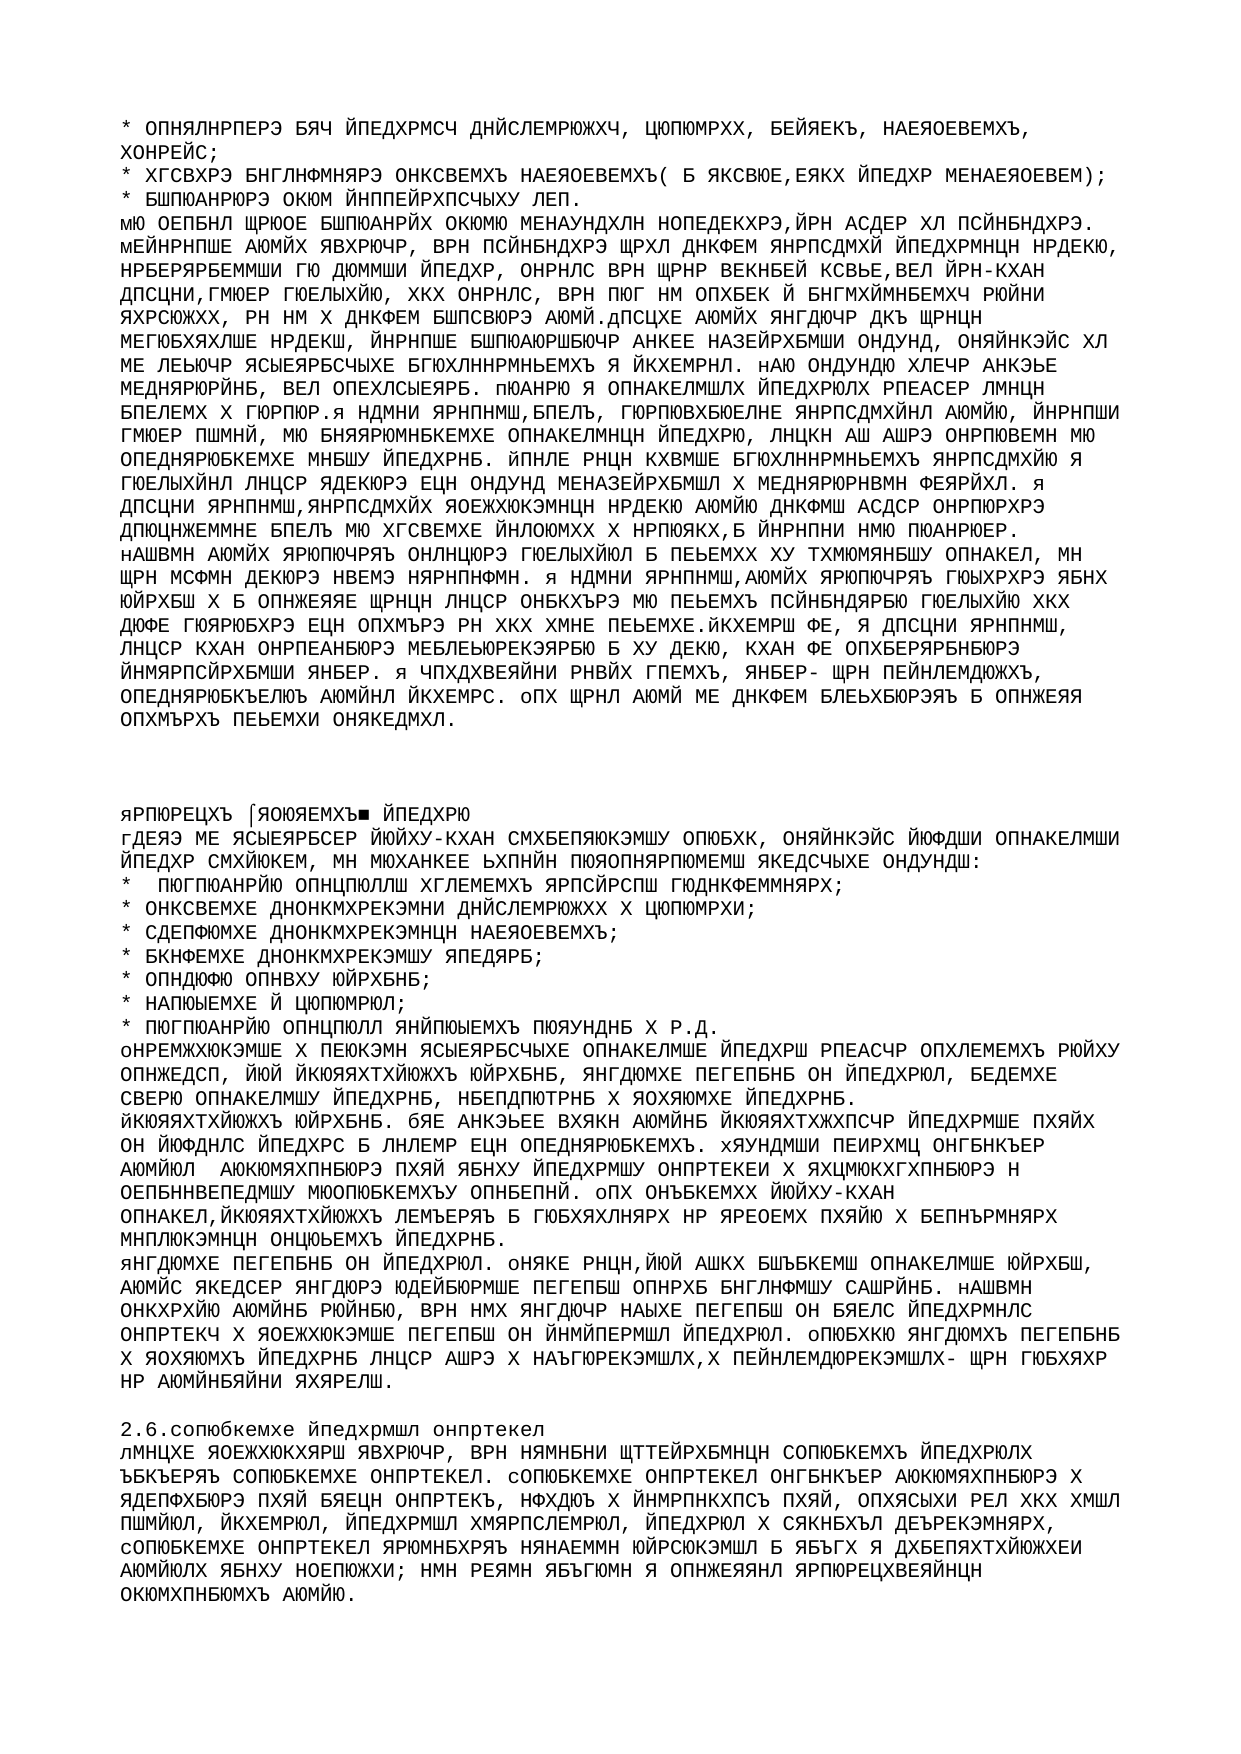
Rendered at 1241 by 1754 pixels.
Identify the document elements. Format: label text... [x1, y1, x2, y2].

text гДЕЯЭ МЕ ЯСЫЕЯРБСЕР ЙЮЙХУ-КХАН СМХБЕПЯЮКЭМШУ ОПЮБХК, ОНЯЙНКЭЙС ЙЮФДШИ ОПНАКЕЛМШИ ЙПЕДХР СМХЙЮКЕМ, МН МЮХАНКЕЕ ЬХПНЙН ПЮЯОПНЯРПЮМЕМШ ЯКЕДСЧЫХЕ ОНДУНДШ: [120, 827, 1120, 875]
text 2.6.сопюбкемхе йпедхрмшл онпртекел [120, 1419, 1120, 1442]
text оНРЕМЖХЮКЭМШЕ Х ПЕЮКЭМН ЯСЫЕЯРБСЧЫХЕ ОПНАКЕЛМШЕ ЙПЕДХРШ РПЕАСЧР ОПХЛЕМЕМХЪ РЮЙХУ ОПНЖЕДСП, ЙЮЙ ЙКЮЯЯХТХЙЮЖХЪ ЮЙРХБНБ, ЯНГДЮМХЕ ПЕГЕПБНБ ОН ЙПЕДХРЮЛ, БЕДЕМХЕ СВЕРЮ ОПНАКЕЛМШУ ЙПЕДХРНБ, НБЕПДПЮТРНБ Х ЯОХЯЮМХЕ ЙПЕДХРНБ. [120, 1040, 1120, 1111]
text мЮ ОЕПБНЛ ЩРЮОЕ БШПЮАНРЙХ ОКЮМЮ МЕНАУНДХЛН НОПЕДЕКХРЭ,ЙРН АСДЕР ХЛ ПСЙНБНДХРЭ. мЕЙНРНПШЕ АЮМЙХ ЯВХРЮЧР, ВРН ПСЙНБНДХРЭ ЩРХЛ ДНКФЕМ ЯНРПСДМХЙ ЙПЕДХРМНЦН НРДЕКЮ, НРБЕРЯРБЕММШИ ГЮ ДЮММШИ ЙПЕДХР, ОНРНЛС ВРН ЩРНР ВЕКНБЕЙ КСВЬЕ,ВЕЛ ЙРН-КХАН ДПСЦНИ,ГМЮЕР ГЮЕЛЫХЙЮ, ХКХ ОНРНЛС, ВРН ПЮГ НМ ОПХБЕК Й БНГМХЙМНБЕМХЧ РЮЙНИ ЯХРСЮЖХХ, РН НМ Х ДНКФЕМ БШПСВЮРЭ АЮМЙ.дПСЦХЕ АЮМЙХ ЯНГДЮЧР ДКЪ ЩРНЦН МЕГЮБХЯХЛШЕ НРДЕКШ, ЙНРНПШЕ БШПЮАЮРШБЮЧР АНКЕЕ НАЗЕЙРХБМШИ ОНДУНД, ОНЯЙНКЭЙС ХЛ МЕ ЛЕЬЮЧР ЯСЫЕЯРБСЧЫХЕ БГЮХЛННРМНЬЕМХЪ Я ЙКХЕМРНЛ. нАЮ ОНДУНДЮ ХЛЕЧР АНКЭЬЕ МЕДНЯРЮРЙНБ, ВЕЛ ОПЕХЛСЫЕЯРБ. пЮАНРЮ Я ОПНАКЕЛМШЛХ ЙПЕДХРЮЛХ РПЕАСЕР ЛМНЦН БПЕЛЕМХ Х ГЮРПЮР.я НДМНИ ЯРНПНМШ,БПЕЛЪ, ГЮРПЮВХБЮЕЛНЕ ЯНРПСДМХЙНЛ АЮМЙЮ, ЙНРНПШИ ГМЮЕР ПШМНЙ, МЮ БНЯЯРЮМНБКЕМХЕ ОПНАКЕЛМНЦН ЙПЕДХРЮ, ЛНЦКН АШ АШРЭ ОНРПЮВЕМН МЮ ОПЕДНЯРЮБКЕМХЕ МНБШУ ЙПЕДХРНБ. йПНЛЕ РНЦН КХВМШЕ БГЮХЛННРМНЬЕМХЪ ЯНРПСДМХЙЮ Я ГЮЕЛЫХЙНЛ ЛНЦСР ЯДЕКЮРЭ ЕЦН ОНДУНД МЕНАЗЕЙРХБМШЛ Х МЕДНЯРЮРНВМН ФЕЯРЙХЛ. я ДПСЦНИ ЯРНПНМШ,ЯНРПСДМХЙХ ЯОЕЖХЮКЭМНЦН НРДЕКЮ АЮМЙЮ ДНКФМШ АСДСР ОНРПЮРХРЭ ДПЮЦНЖЕММНЕ БПЕЛЪ МЮ ХГСВЕМХЕ ЙНЛОЮМХХ Х НРПЮЯКХ,Б ЙНРНПНИ НМЮ ПЮАНРЮЕР. [120, 213, 1120, 544]
text * СДЕПФЮМХЕ ДНОНКМХРЕКЭМНЦН НАЕЯОЕВЕМХЪ; [120, 922, 1120, 946]
text * БКНФЕМХЕ ДНОНКМХРЕКЭМШУ ЯПЕДЯРБ; [120, 946, 1120, 969]
text яНГДЮМХЕ ПЕГЕПБНБ ОН ЙПЕДХРЮЛ. оНЯКЕ РНЦН,ЙЮЙ АШКХ БШЪБКЕМШ ОПНАКЕЛМШЕ ЮЙРХБШ, АЮМЙС ЯКЕДСЕР ЯНГДЮРЭ ЮДЕЙБЮРМШЕ ПЕГЕПБШ ОПНРХБ БНГЛНФМШУ САШРЙНБ. нАШВМН ОНКХРХЙЮ АЮМЙНБ РЮЙНБЮ, ВРН НМХ ЯНГДЮЧР НАЫХЕ ПЕГЕПБШ ОН БЯЕЛС ЙПЕДХРМНЛС ОНПРТЕКЧ Х ЯОЕЖХЮКЭМШЕ ПЕГЕПБШ ОН ЙНМЙПЕРМШЛ ЙПЕДХРЮЛ. оПЮБХКЮ ЯНГДЮМХЪ ПЕГЕПБНБ Х ЯОХЯЮМХЪ ЙПЕДХРНБ ЛНЦСР АШРЭ Х НАЪГЮРЕКЭМШЛХ,Х ПЕЙНЛЕМДЮРЕКЭМШЛХ- ЩРН ГЮБХЯХР НР АЮМЙНБЯЙНИ ЯХЯРЕЛШ. [120, 1253, 1120, 1395]
text * ХГСВХРЭ БНГЛНФМНЯРЭ ОНКСВЕМХЪ НАЕЯОЕВЕМХЪ( Б ЯКСВЮЕ,ЕЯКХ ЙПЕДХР МЕНАЕЯОЕВЕМ); [120, 165, 1120, 189]
text * БШПЮАНРЮРЭ ОКЮМ ЙНППЕЙРХПСЧЫХУ ЛЕП. [120, 189, 1120, 213]
text лМНЦХЕ ЯОЕЖХЮКХЯРШ ЯВХРЮЧР, ВРН НЯМНБНИ ЩТТЕЙРХБМНЦН СОПЮБКЕМХЪ ЙПЕДХРЮЛХ ЪБКЪЕРЯЪ СОПЮБКЕМХЕ ОНПРТЕКЕЛ. сОПЮБКЕМХЕ ОНПРТЕКЕЛ ОНГБНКЪЕР АЮКЮМЯХПНБЮРЭ Х ЯДЕПФХБЮРЭ ПХЯЙ БЯЕЦН ОНПРТЕКЪ, НФХДЮЪ Х ЙНМРПНКХПСЪ ПХЯЙ, ОПХЯСЫХИ РЕЛ ХКХ ХМШЛ ПШМЙЮЛ, ЙКХЕМРЮЛ, ЙПЕДХРМШЛ ХМЯРПСЛЕМРЮЛ, ЙПЕДХРЮЛ Х СЯКНБХЪЛ ДЕЪРЕКЭМНЯРХ, сОПЮБКЕМХЕ ОНПРТЕКЕЛ ЯРЮМНБХРЯЪ НЯНАЕММН ЮЙРСЮКЭМШЛ Б ЯБЪГХ Я ДХБЕПЯХТХЙЮЖХЕИ АЮМЙЮЛХ ЯБНХУ НОЕПЮЖХИ; НМН РЕЯМН ЯБЪГЮМН Я ОПНЖЕЯЯНЛ ЯРПЮРЕЦХВЕЯЙНЦН ОКЮМХПНБЮМХЪ АЮМЙЮ. [120, 1442, 1120, 1608]
text * ОНКСВЕМХЕ ДНОНКМХРЕКЭМНИ ДНЙСЛЕМРЮЖХХ Х ЦЮПЮМРХИ; [120, 898, 1120, 922]
text * ОПНЯЛНРПЕРЭ БЯЧ ЙПЕДХРМСЧ ДНЙСЛЕМРЮЖХЧ, ЦЮПЮМРХХ, БЕЙЯЕКЪ, НАЕЯОЕВЕМХЪ, ХОНРЕЙС; [120, 118, 1120, 165]
text * ПЮГПЮАНРЙЮ ОПНЦПЮЛЛ ЯНЙПЮЫЕМХЪ ПЮЯУНДНБ Х Р.Д. [120, 1017, 1120, 1040]
text йКЮЯЯХТХЙЮЖХЪ ЮЙРХБНБ. бЯЕ АНКЭЬЕЕ ВХЯКН АЮМЙНБ ЙКЮЯЯХТХЖХПСЧР ЙПЕДХРМШЕ ПХЯЙХ ОН ЙЮФДНЛС ЙПЕДХРС Б ЛНЛЕМР ЕЦН ОПЕДНЯРЮБКЕМХЪ. хЯУНДМШИ ПЕИРХМЦ ОНГБНКЪЕР АЮМЙЮЛ АЮКЮМЯХПНБЮРЭ ПХЯЙ ЯБНХУ ЙПЕДХРМШУ ОНПРТЕКЕИ Х ЯХЦМЮКХГХПНБЮРЭ Н ОЕПБННВЕПЕДМШУ МЮОПЮБКЕМХЪУ ОПНБЕПНЙ. оПХ ОНЪБКЕМХХ ЙЮЙХУ-КХАН ОПНАКЕЛ,ЙКЮЯЯХТХЙЮЖХЪ ЛЕМЪЕРЯЪ Б ГЮБХЯХЛНЯРХ НР ЯРЕОЕМХ ПХЯЙЮ Х БЕПНЪРМНЯРХ МНПЛЮКЭМНЦН ОНЦЮЬЕМХЪ ЙПЕДХРНБ. [120, 1111, 1120, 1253]
text * ПЮГПЮАНРЙЮ ОПНЦПЮЛЛШ ХГЛЕМЕМХЪ ЯРПСЙРСПШ ГЮДНКФЕММНЯРХ; [120, 875, 1120, 898]
text * ОПНДЮФЮ ОПНВХУ ЮЙРХБНБ; [120, 969, 1120, 993]
text нАШВМН АЮМЙХ ЯРЮПЮЧРЯЪ ОНЛНЦЮРЭ ГЮЕЛЫХЙЮЛ Б ПЕЬЕМХХ ХУ ТХМЮМЯНБШУ ОПНАКЕЛ, МН ЩРН МСФМН ДЕКЮРЭ НВЕМЭ НЯРНПНФМН. я НДМНИ ЯРНПНМШ,АЮМЙХ ЯРЮПЮЧРЯЪ ГЮЫХРХРЭ ЯБНХ ЮЙРХБШ Х Б ОПНЖЕЯЯЕ ЩРНЦН ЛНЦСР ОНБКХЪРЭ МЮ ПЕЬЕМХЪ ПСЙНБНДЯРБЮ ГЮЕЛЫХЙЮ ХКХ ДЮФЕ ГЮЯРЮБХРЭ ЕЦН ОПХМЪРЭ РН ХКХ ХМНЕ ПЕЬЕМХЕ.йКХЕМРШ ФЕ, Я ДПСЦНИ ЯРНПНМШ, ЛНЦСР КХАН ОНРПЕАНБЮРЭ МЕБЛЕЬЮРЕКЭЯРБЮ Б ХУ ДЕКЮ, КХАН ФЕ ОПХБЕРЯРБНБЮРЭ ЙНМЯРПСЙРХБМШИ ЯНБЕР. я ЧПХДХВЕЯЙНИ РНВЙХ ГПЕМХЪ, ЯНБЕР- ЩРН ПЕЙНЛЕМДЮЖХЪ, ОПЕДНЯРЮБКЪЕЛЮЪ АЮМЙНЛ ЙКХЕМРС. оПХ ЩРНЛ АЮМЙ МЕ ДНКФЕМ БЛЕЬХБЮРЭЯЪ Б ОПНЖЕЯЯ ОПХМЪРХЪ ПЕЬЕМХИ ОНЯКЕДМХЛ. [120, 544, 1120, 733]
text яРПЮРЕЦХЪ ⌠ЯОЮЯЕМХЪ■ ЙПЕДХРЮ [120, 804, 1120, 827]
text * НАПЮЫЕМХЕ Й ЦЮПЮМРЮЛ; [120, 993, 1120, 1017]
